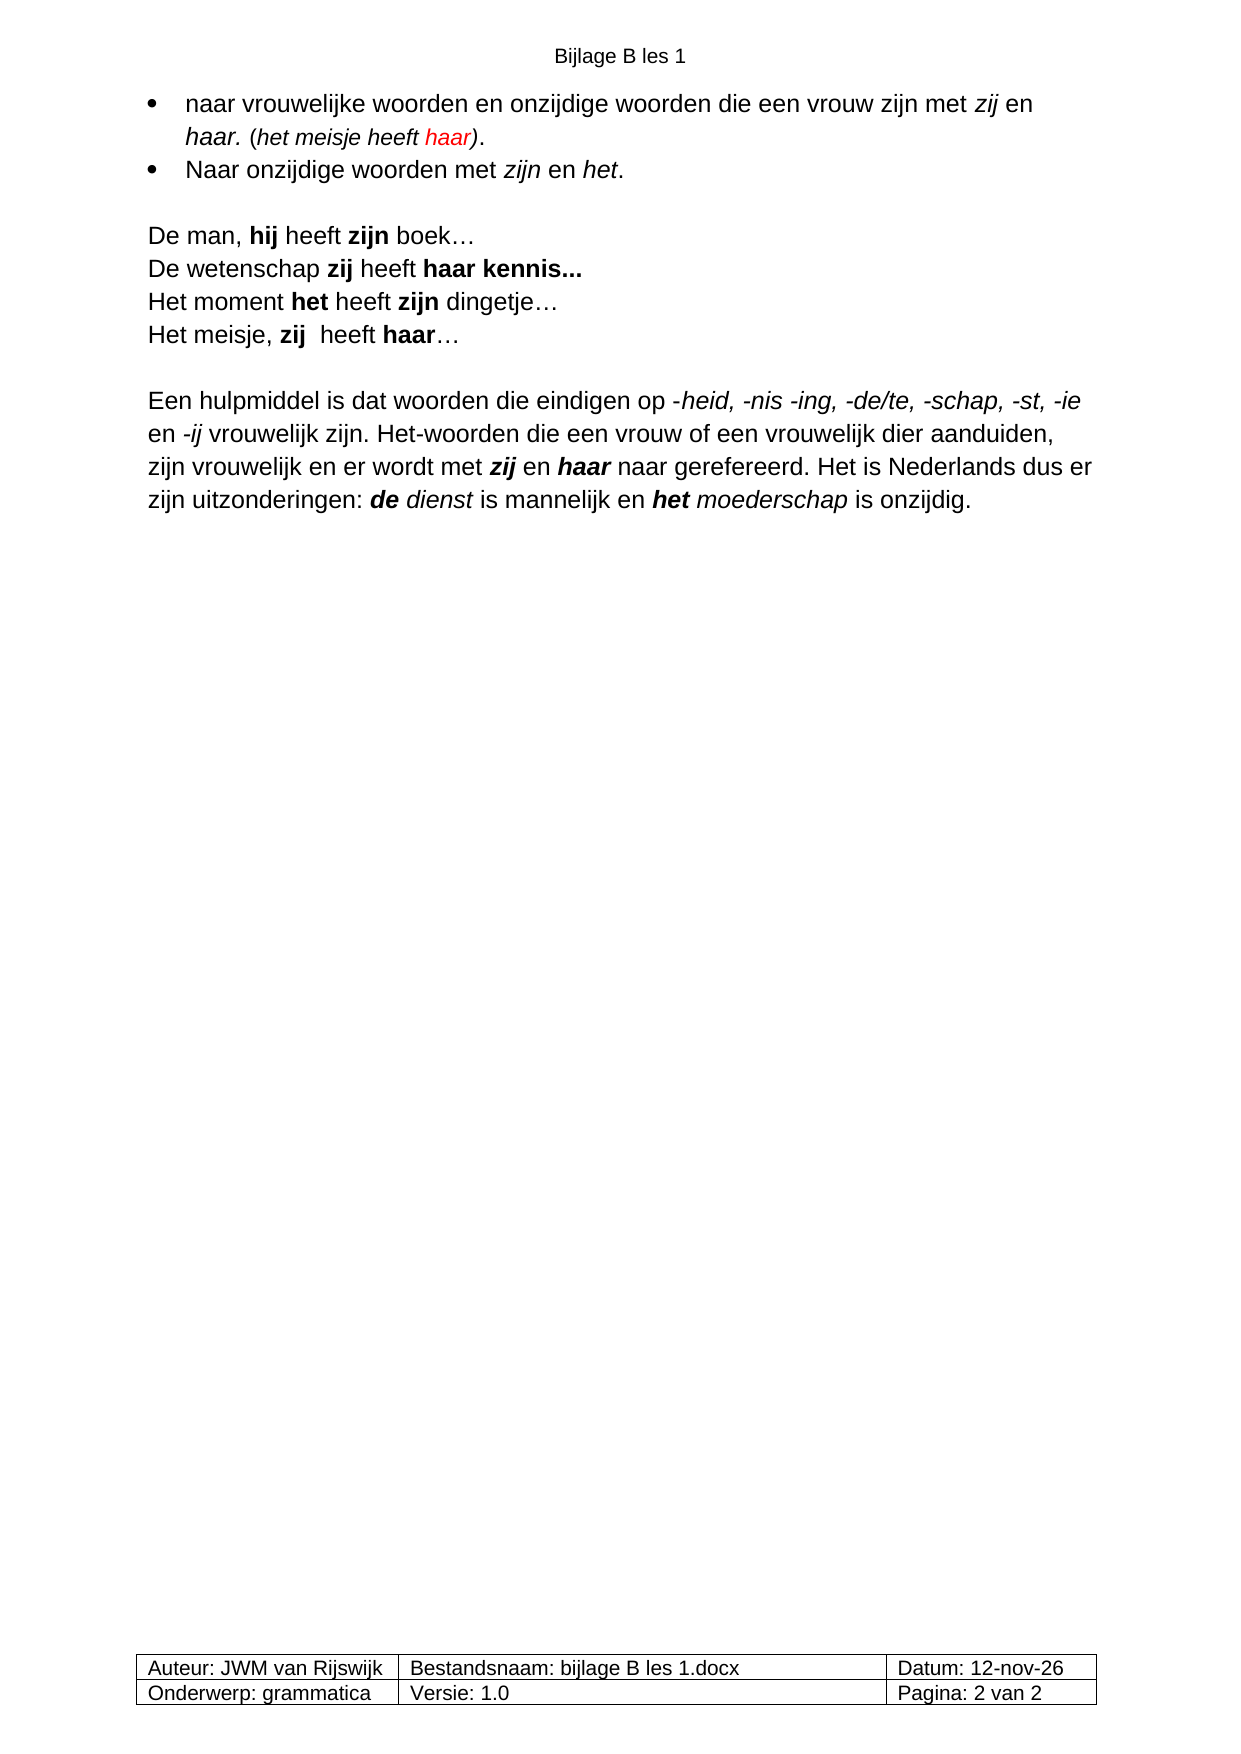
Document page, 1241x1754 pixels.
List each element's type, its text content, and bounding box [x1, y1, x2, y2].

list Naar onzijdige woorden met zijn en het. [148, 155, 1093, 184]
text en -ij vrouwelijk zijn. Het-woorden die een vrouw of een vrouwelijk dier aanduiden, zijn vrouwelijk en er wordt met zij en haar naar gerefereerd. Het is Nederlands dus er zijn uitzonderingen: de dienst is mannelijk en het moederschap is onzijdig. [148, 419, 1093, 514]
list naar vrouwelijke woorden en onzijdige woorden die een vrouw zijn met zij en haar. (het meisje heeft haar). [148, 89, 1093, 151]
text Een hulpmiddel is dat woorden die eindigen op -heid, -nis -ing, -de/te, -schap, -st, -ie [148, 386, 1093, 415]
text Het meisje, zij heeft haar… [148, 320, 1093, 349]
text De man, hij heeft zijn boek… [148, 221, 1093, 250]
text Het moment het heeft zijn dingetje… [148, 287, 1093, 316]
text De wetenschap zij heeft haar kennis... [148, 254, 1093, 283]
